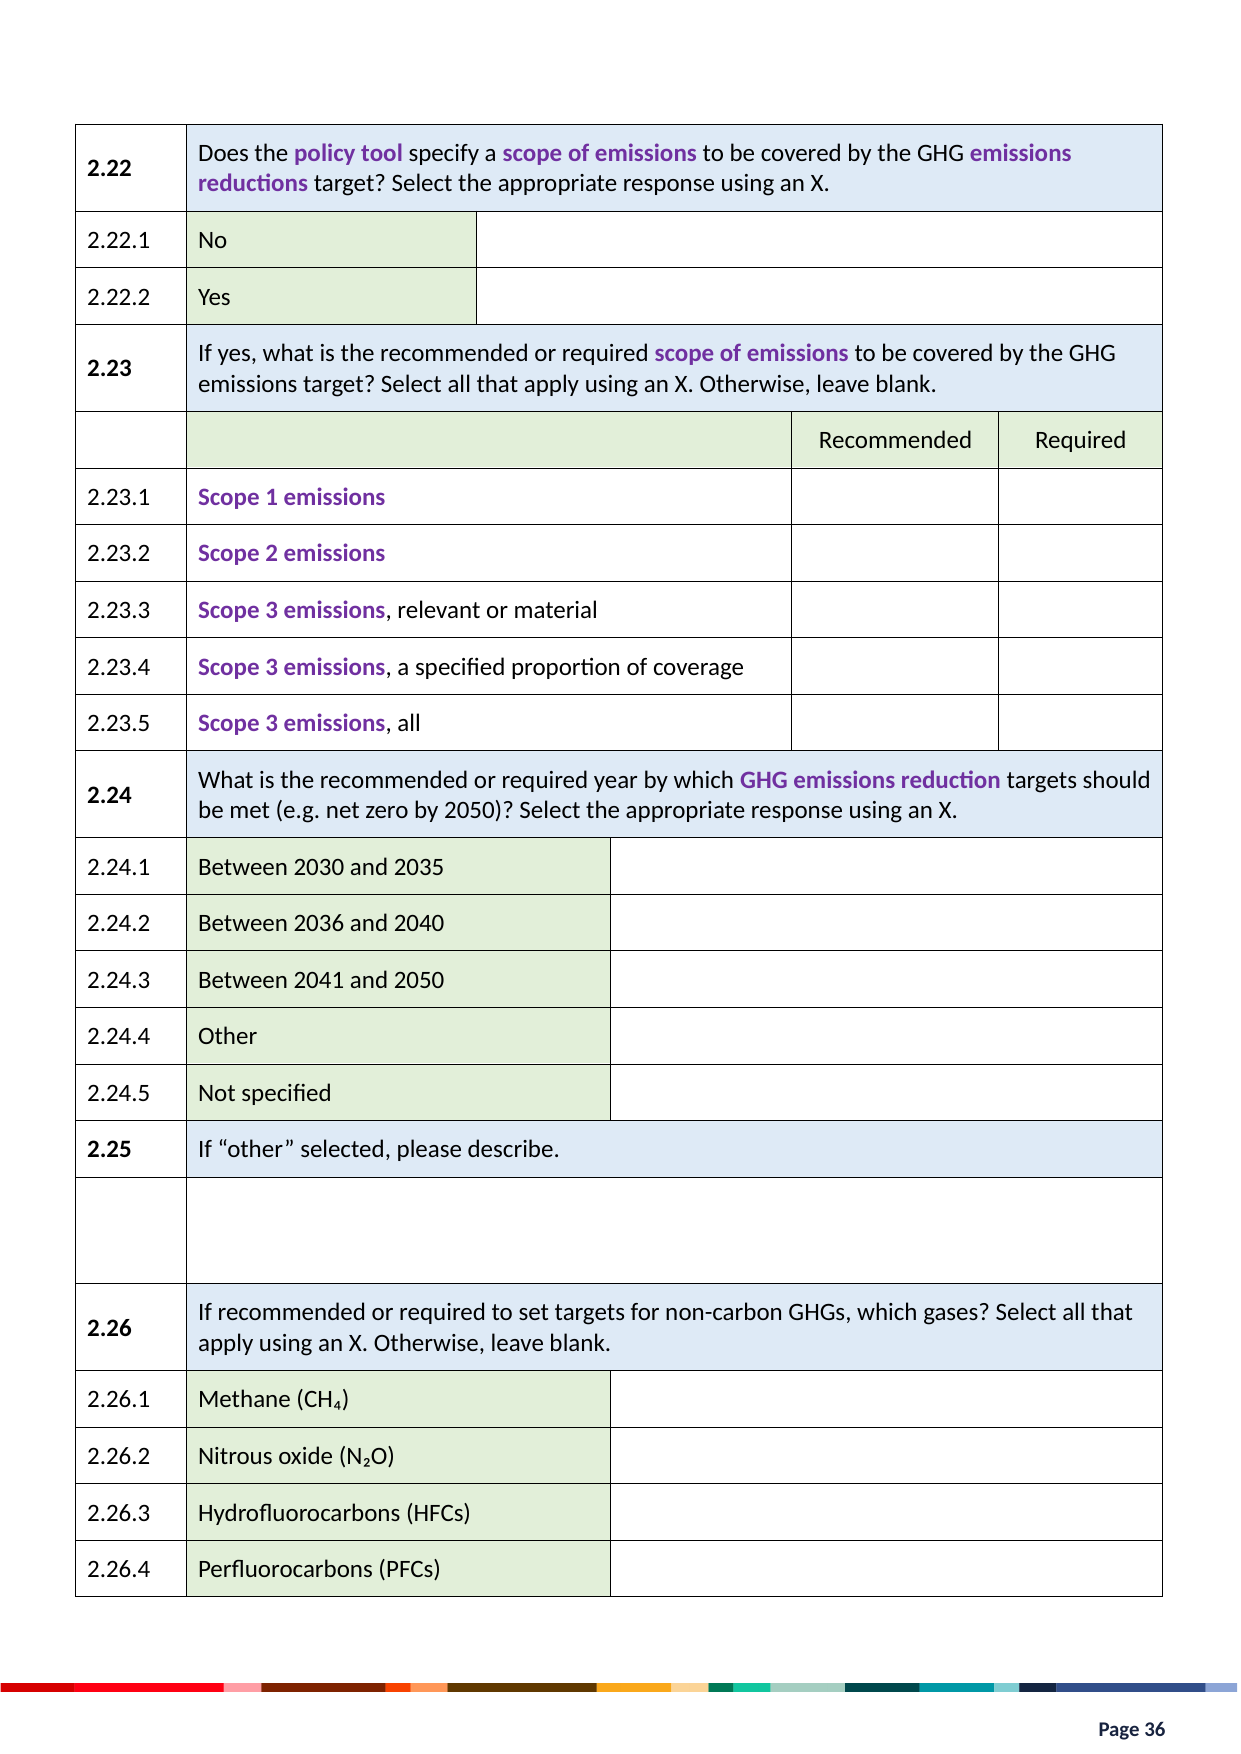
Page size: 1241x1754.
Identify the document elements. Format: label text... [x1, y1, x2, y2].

table_cell [999, 695, 1162, 750]
table_cell Scope 1 emissions [187, 469, 791, 524]
table_cell [999, 525, 1162, 581]
table_cell Between 2036 and 2040 [187, 895, 610, 950]
table_cell [187, 1178, 1162, 1283]
table_cell 2.24.4 [76, 1008, 186, 1063]
table_cell 2.25 [76, 1121, 186, 1177]
table_cell If yes, what is the recommended or required scope of emissions to be covered by the GHG emissions target? Select all that apply using an X. Otherwise, leave blank. [187, 325, 1162, 411]
table_cell Yes [187, 268, 476, 324]
table_cell [999, 469, 1162, 524]
table_cell 2.22 [76, 125, 186, 211]
table_cell Scope 3 emissions, relevant or material [187, 582, 791, 637]
table_cell [611, 1371, 1162, 1427]
table_cell Not specified [187, 1065, 610, 1120]
table_cell If recommended or required to set targets for non-carbon GHGs, which gases? Select all that apply using an X. Otherwise, leave blank. [187, 1284, 1162, 1370]
table_cell 2.26 [76, 1284, 186, 1370]
table_cell Scope 2 emissions [187, 525, 791, 581]
table_cell Methane (CH₄) [187, 1371, 610, 1427]
table_cell Nitrous oxide (N₂O) [187, 1428, 610, 1483]
table_cell Does the policy tool specify a scope of emissions to be covered by the GHG emissions reductions target? Select the appropriate response using an X. [187, 125, 1162, 211]
table_cell Between 2030 and 2035 [187, 838, 610, 894]
table_cell [999, 582, 1162, 637]
table_cell [611, 951, 1162, 1007]
table_cell 2.26.2 [76, 1428, 186, 1483]
table_cell 2.26.3 [76, 1484, 186, 1540]
table_cell 2.23.2 [76, 525, 186, 581]
table_cell [792, 695, 998, 750]
table_cell [611, 1065, 1162, 1120]
table_cell 2.24.5 [76, 1065, 186, 1120]
table_cell 2.26.4 [76, 1541, 186, 1596]
table_cell [792, 638, 998, 694]
table_cell 2.24.1 [76, 838, 186, 894]
table_cell Hydrofluorocarbons (HFCs) [187, 1484, 610, 1540]
table_cell Other [187, 1008, 610, 1063]
table_cell [792, 469, 998, 524]
table_cell No [187, 212, 476, 267]
table_cell Required [999, 412, 1162, 467]
table_cell 2.23.3 [76, 582, 186, 637]
table_cell 2.23.1 [76, 469, 186, 524]
table_cell [611, 1541, 1162, 1596]
table_cell 2.22.2 [76, 268, 186, 324]
table_cell Recommended [792, 412, 998, 467]
table_cell [187, 412, 791, 467]
table_cell [611, 1008, 1162, 1063]
table_cell 2.22.1 [76, 212, 186, 267]
picture [0, 1683, 1236, 1692]
table_cell Perfluorocarbons (PFCs) [187, 1541, 610, 1596]
table_cell [611, 1484, 1162, 1540]
table_cell 2.26.1 [76, 1371, 186, 1427]
table_cell [792, 582, 998, 637]
table_cell [76, 1178, 186, 1283]
table_cell [999, 638, 1162, 694]
table_cell If “other” selected, please describe. [187, 1121, 1162, 1177]
table_cell [611, 895, 1162, 950]
table_cell What is the recommended or required year by which GHG emissions reduction targets should be met (e.g. net zero by 2050)? Select the appropriate response using an X. [187, 751, 1162, 837]
table_cell [611, 1428, 1162, 1483]
table_cell 2.24 [76, 751, 186, 837]
table_cell 2.23.5 [76, 695, 186, 750]
table_cell 2.23.4 [76, 638, 186, 694]
table_cell [477, 268, 1162, 324]
table_cell [611, 838, 1162, 894]
table_cell [477, 212, 1162, 267]
table_cell 2.24.3 [76, 951, 186, 1007]
table_cell [792, 525, 998, 581]
table_cell Scope 3 emissions, a specified proportion of coverage [187, 638, 791, 694]
table_cell Between 2041 and 2050 [187, 951, 610, 1007]
table_cell 2.24.2 [76, 895, 186, 950]
table_cell [76, 412, 186, 467]
table_cell 2.23 [76, 325, 186, 411]
table_cell Scope 3 emissions, all [187, 695, 791, 750]
